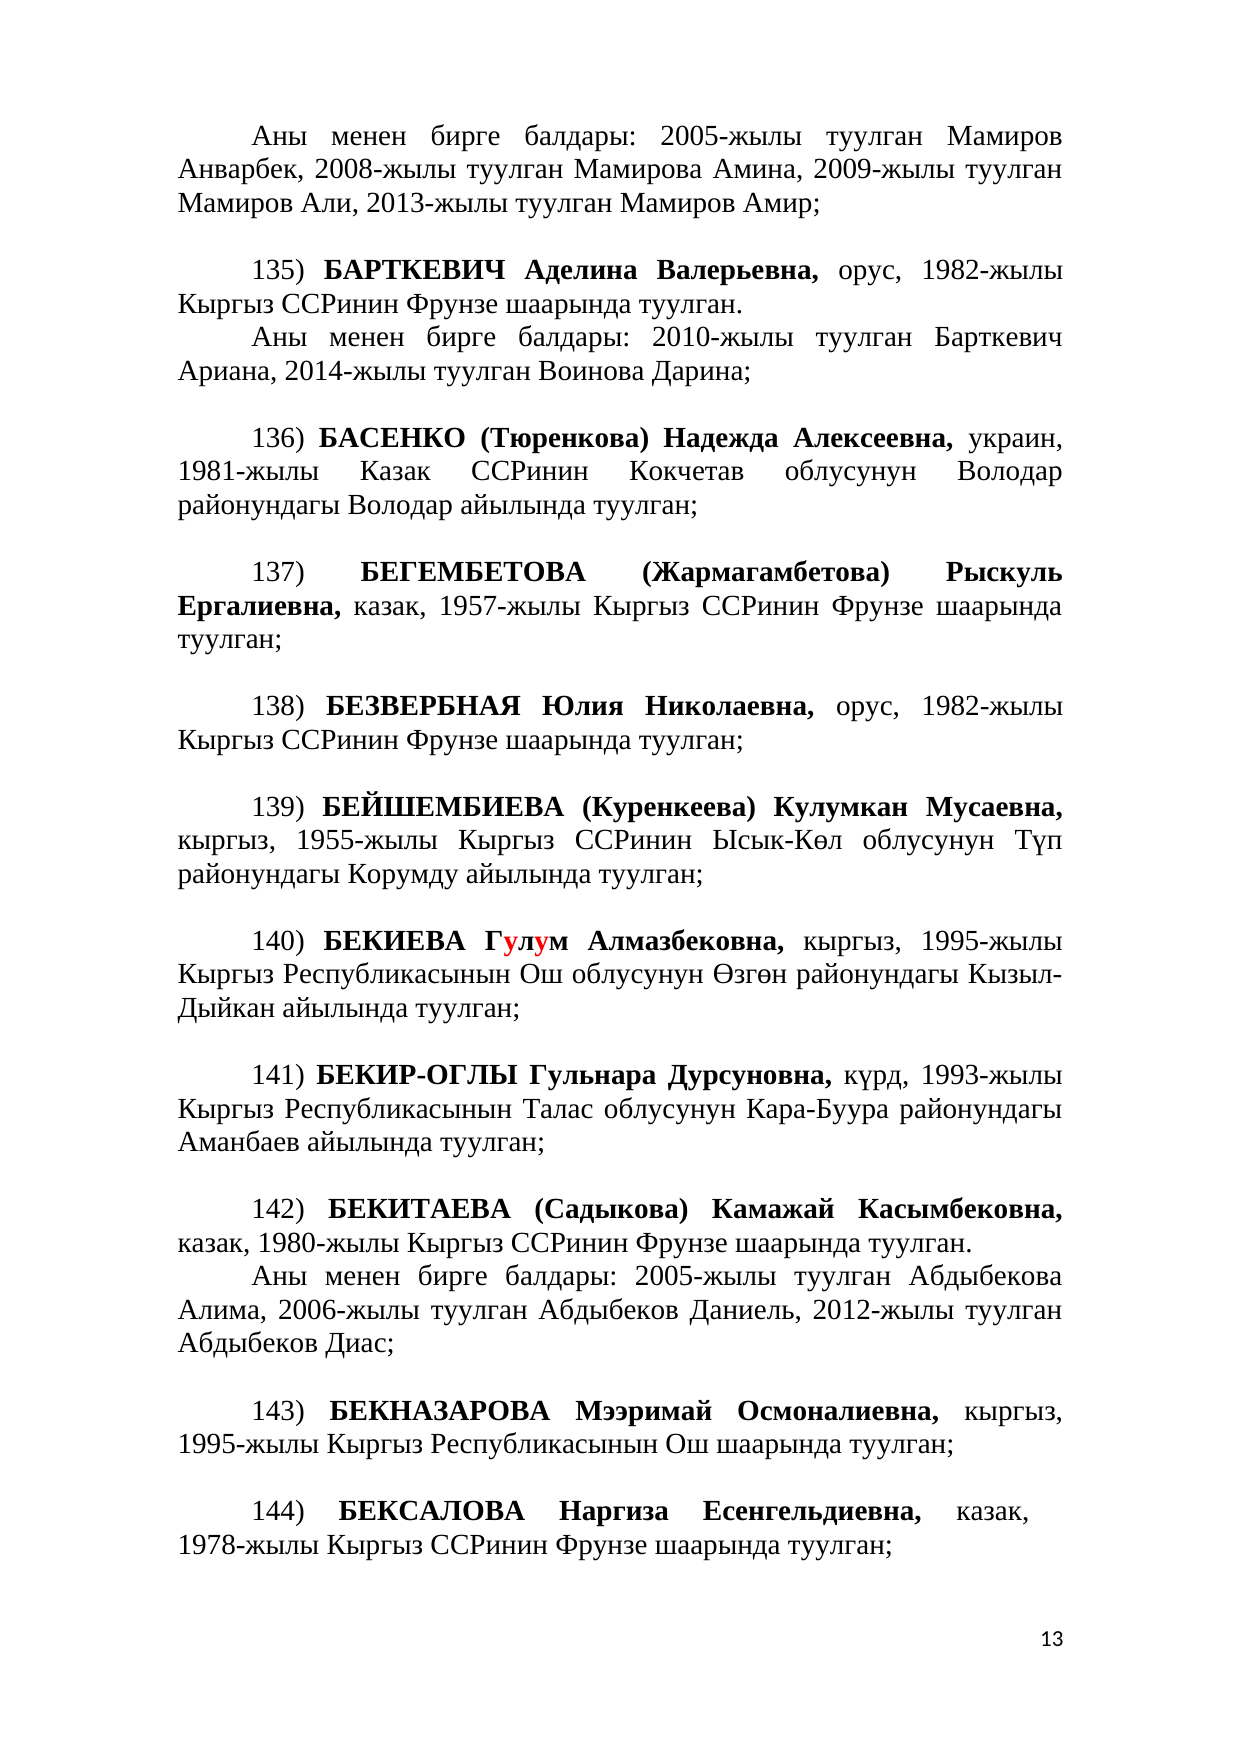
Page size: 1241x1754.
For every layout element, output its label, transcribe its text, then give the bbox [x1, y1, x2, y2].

text Аны менен бирге балдары: 2005-жылы туулган Мамиров Анварбек, 2008-жылы туулган Мамирова Амина, 2009-жылы туулган Мамиров Али, 2013-жылы туулган Мамиров Амир; [177, 118, 1063, 219]
text 138) БЕЗВЕРБНАЯ Юлия Николаевна, орус, 1982-жылы Кыргыз ССРинин Фрунзе шаарында туулган; [177, 688, 1063, 755]
text 140) БЕКИЕВА Гулум Алмазбековна, кыргыз, 1995-жылы Кыргыз Республикасынын Ош облусунун Өзгөн районундагы Кызыл-Дыйкан айылында туулган; [177, 923, 1063, 1024]
text 141) БЕКИР-ОГЛЫ Гульнара Дурсуновна, күрд, 1993-жылы Кыргыз Республикасынын Талас облусунун Кара-Буура районундагы Аманбаев айылында туулган; [177, 1057, 1063, 1158]
text 137) БЕГЕМБЕТОВА (Жармагамбетова) Рыскуль Ергалиевна, казак, 1957-жылы Кыргыз ССРинин Фрунзе шаарында туулган; [177, 554, 1063, 655]
text 144) БЕКСАЛОВА Наргиза Есенгельдиевна, казак, 1978-жылы Кыргыз ССРинин Фрунзе шаарында туулган; [177, 1493, 1063, 1560]
text 136) БАСЕНКО (Тюренкова) Надежда Алексеевна, украин, 1981-жылы Казак ССРинин Кокчетав облусунун Володар районундагы Володар айылында туулган; [177, 420, 1063, 521]
text 139) БЕЙШЕМБИЕВА (Куренкеева) Кулумкан Мусаевна, кыргыз, 1955-жылы Кыргыз ССРинин Ысык-Көл облусунун Түп районундагы Корумду айылында туулган; [177, 789, 1063, 889]
text 135) БАРТКЕВИЧ Аделина Валерьевна, орус, 1982-жылы Кыргыз ССРинин Фрунзе шаарында туулган. [177, 252, 1063, 319]
text Аны менен бирге балдары: 2010-жылы туулган Барткевич Ариана, 2014-жылы туулган Воинова Дарина; [177, 319, 1063, 386]
text 142) БЕКИТАЕВА (Садыкова) Камажай Касымбековна, казак, 1980-жылы Кыргыз ССРинин Фрунзе шаарында туулган. [177, 1191, 1063, 1258]
text 143) БЕКНАЗАРОВА Мээримай Осмоналиевна, кыргыз, 1995-жылы Кыргыз Республикасынын Ош шаарында туулган; [177, 1393, 1063, 1460]
text Аны менен бирге балдары: 2005-жылы туулган Абдыбекова Алима, 2006-жылы туулган Абдыбеков Даниель, 2012-жылы туулган Абдыбеков Диас; [177, 1258, 1063, 1359]
